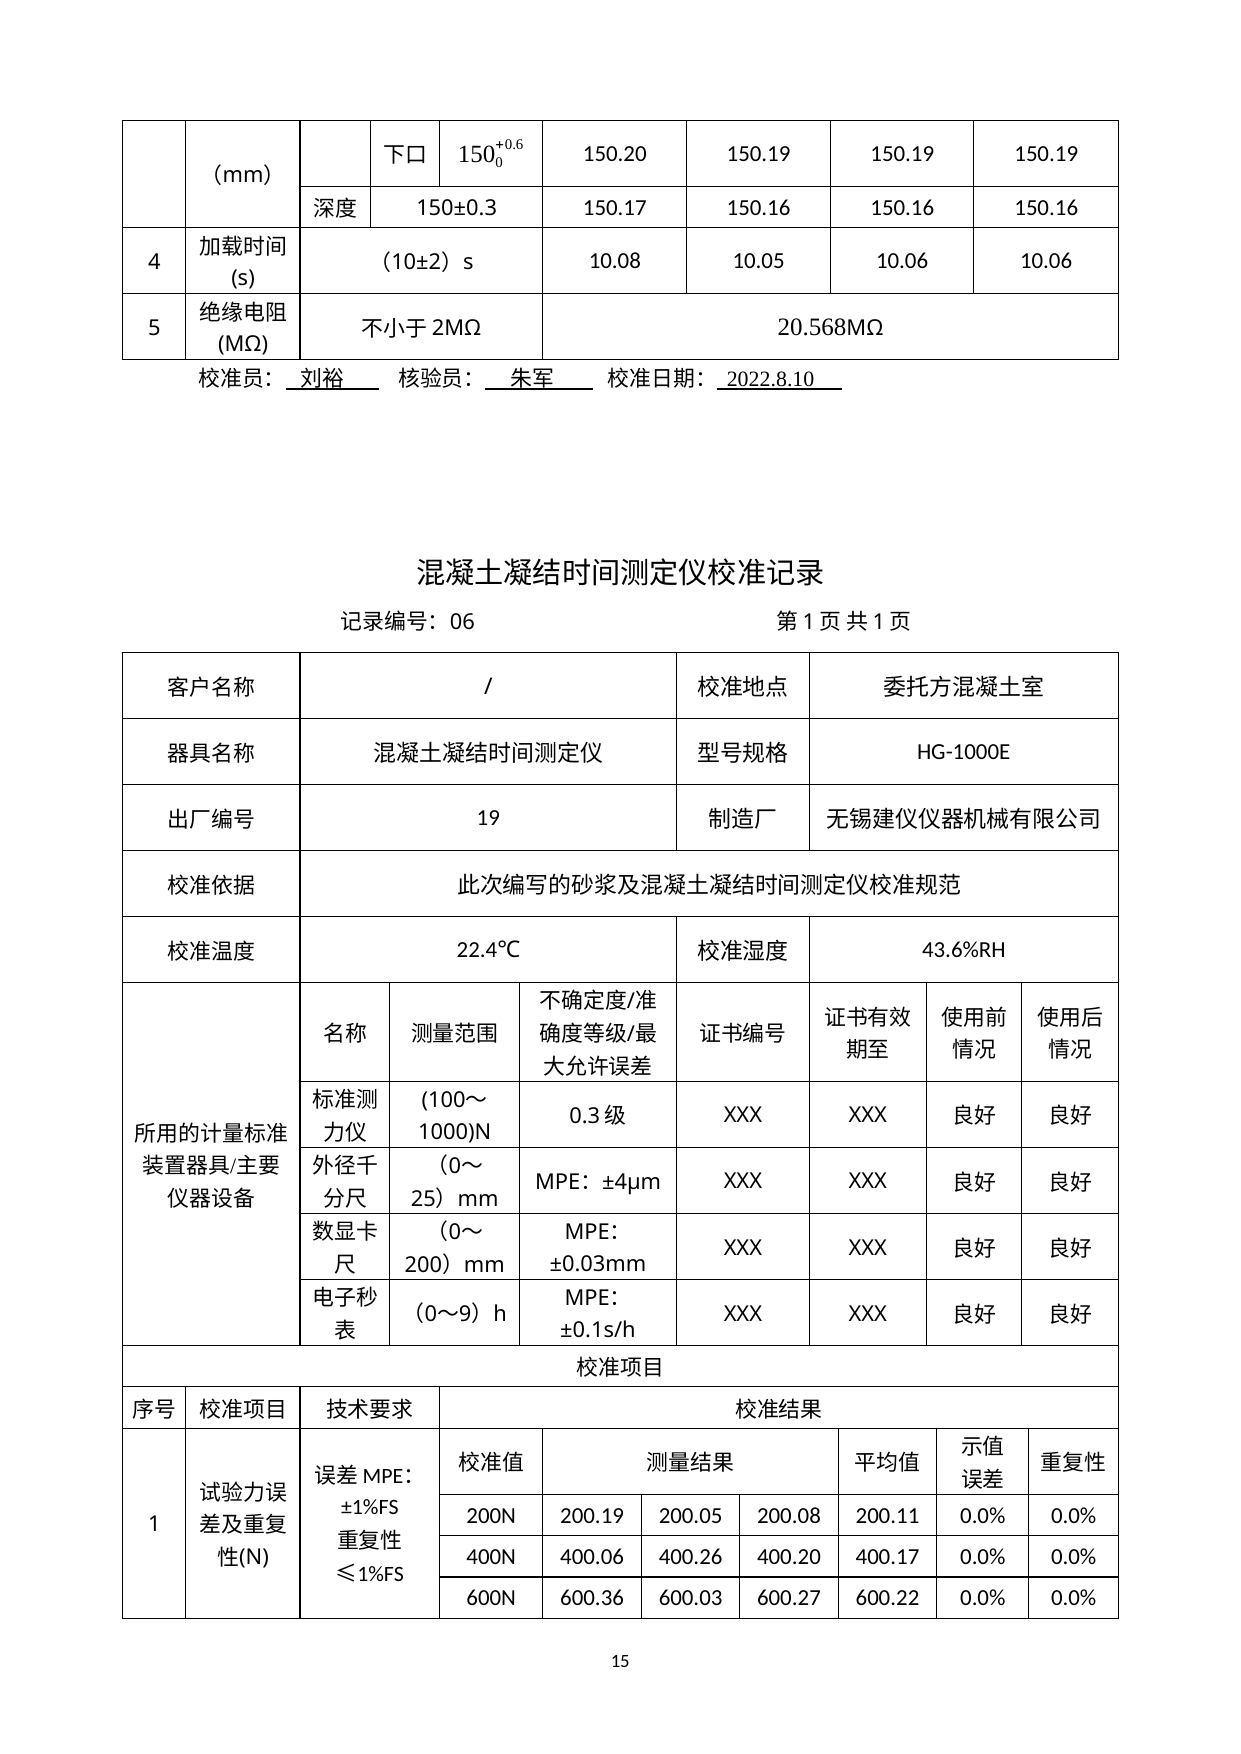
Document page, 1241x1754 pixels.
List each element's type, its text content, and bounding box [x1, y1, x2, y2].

table_cell 序号 [123, 1387, 185, 1428]
table_cell XXX [677, 1148, 809, 1213]
table_cell 试验力误差及重复性(N) [186, 1429, 299, 1618]
table_cell 1 [123, 1429, 185, 1618]
table_cell 此次编写的砂浆及混凝土凝结时间测定仪校准规范 [301, 851, 1118, 916]
table_cell 测量结果 [543, 1429, 838, 1494]
table_cell 不确定度/准确度等级/最大允许误差 [520, 983, 676, 1081]
table_cell 0.0% [1029, 1495, 1118, 1535]
table_cell 混凝土凝结时间测定仪 [301, 719, 676, 784]
table_cell 150.16 [687, 187, 830, 227]
table_cell 制造厂 [677, 785, 809, 850]
table_cell 技术要求 [301, 1387, 439, 1428]
table_cell 150.19 [831, 121, 973, 186]
table_cell 所用的计量标准装置器具/主要仪器设备 [123, 983, 299, 1345]
table_cell 校准项目 [186, 1387, 299, 1428]
table_cell 43.6%RH [810, 917, 1118, 982]
table_cell 重复性 [1029, 1429, 1118, 1494]
table_cell 器具名称 [123, 719, 299, 784]
table_cell 400.26 [642, 1536, 739, 1576]
table_cell （0～200）mm [390, 1214, 519, 1279]
table_cell 5 [123, 294, 185, 359]
table_cell 外径千分尺 [301, 1148, 389, 1213]
table_cell 使用后情况 [1022, 983, 1118, 1081]
table_header / [301, 653, 676, 718]
table_cell 良好 [1022, 1280, 1118, 1345]
table_cell 型号规格 [677, 719, 809, 784]
table_cell 标准测力仪 [301, 1082, 389, 1147]
table_cell XXX [677, 1082, 809, 1147]
table_cell 加载时间(s) [186, 228, 299, 293]
table_cell XXX [677, 1214, 809, 1279]
table_cell 10.08 [543, 228, 686, 293]
table_cell （0～25）mm [390, 1148, 519, 1213]
text 校准员： 刘裕 核验员： 朱军 校准日期： 2022.8.10 [187, 360, 1053, 393]
table_header 校准地点 [677, 653, 809, 718]
table_cell 试料筒尺寸（mm） [186, 121, 299, 227]
table_cell 600N [440, 1578, 542, 1618]
table_cell 证书编号 [677, 983, 809, 1081]
table_cell MPE：±0.1s/h [520, 1280, 676, 1345]
table_cell （0～9）h [390, 1280, 519, 1345]
table_cell 150±0.3 [371, 187, 542, 227]
table_cell 0.3级 [520, 1082, 676, 1147]
table_cell 0.0% [1029, 1578, 1118, 1618]
table_cell 示值 误差 [937, 1429, 1028, 1494]
table_cell XXX [810, 1214, 926, 1279]
table_cell 600.03 [642, 1578, 739, 1618]
table_cell XXX [810, 1280, 926, 1345]
text 混凝土凝结时间测定仪校准记录 [187, 539, 1053, 604]
table_cell 证书有效期至 [810, 983, 926, 1081]
table_cell 150.20 [543, 121, 686, 186]
table_cell MPE：±4μm [520, 1148, 676, 1213]
table_cell 600.27 [740, 1578, 838, 1618]
table_cell 深度 [301, 187, 370, 227]
table_cell (100～1000)N [390, 1082, 519, 1147]
table_cell 400.17 [839, 1536, 936, 1576]
table_cell 良好 [1022, 1148, 1118, 1213]
table_cell XXX [810, 1148, 926, 1213]
table_cell 200.08 [740, 1495, 838, 1535]
table_cell 200.11 [839, 1495, 936, 1535]
table_cell 出厂编号 [123, 785, 299, 850]
table_cell 150.16 [974, 187, 1118, 227]
table_cell 22.4℃ [301, 917, 676, 982]
table_cell 0.0% [937, 1578, 1028, 1618]
table_cell 10.06 [974, 228, 1118, 293]
table_cell 20.568MΩ [543, 294, 1118, 359]
text 记录编号：06 第1页 共1页 [187, 604, 1053, 636]
table_cell 0.0% [937, 1536, 1028, 1576]
table_cell XXX [677, 1280, 809, 1345]
table_cell 不小于2MΩ [301, 294, 542, 359]
table_cell 绝缘电阻(MΩ) [186, 294, 299, 359]
table_cell 4 [123, 228, 185, 293]
table_cell 校准依据 [123, 851, 299, 916]
table_cell 无锡建仪仪器机械有限公司 [810, 785, 1118, 850]
table_cell 19 [301, 785, 676, 850]
table_cell MPE：±0.03mm [520, 1214, 676, 1279]
table_cell 150.16 [831, 187, 973, 227]
table_cell 电子秒表 [301, 1280, 389, 1345]
table_cell 误差MPE：±1%FS 重复性≤1%FS [301, 1429, 439, 1618]
table_cell （10±2）s [301, 228, 542, 293]
table_cell 下口 [371, 121, 439, 186]
table_cell 校准温度 [123, 917, 299, 982]
table_cell 数显卡尺 [301, 1214, 389, 1279]
table_cell 150.19 [974, 121, 1118, 186]
table_cell 200.19 [543, 1495, 641, 1535]
table_cell HG-1000E [810, 719, 1118, 784]
table_header 委托方混凝土室 [810, 653, 1118, 718]
table_cell 200N [440, 1495, 542, 1535]
table_cell 10.05 [687, 228, 830, 293]
table_cell 0.0% [937, 1495, 1028, 1535]
table_cell 校准项目 [123, 1346, 1118, 1386]
table_cell 0.0% [1029, 1536, 1118, 1576]
table_cell 使用前情况 [927, 983, 1021, 1081]
table_cell 400N [440, 1536, 542, 1576]
table_cell 校准湿度 [677, 917, 809, 982]
table_cell 400.20 [740, 1536, 838, 1576]
table_cell 平均值 [839, 1429, 936, 1494]
table_cell 10.06 [831, 228, 973, 293]
table_cell 600.36 [543, 1578, 641, 1618]
table_cell 测量范围 [390, 983, 519, 1081]
table_cell 200.05 [642, 1495, 739, 1535]
table_cell 600.22 [839, 1578, 936, 1618]
table_cell 名称 [301, 983, 389, 1081]
table_cell 良好 [927, 1280, 1021, 1345]
table_cell 良好 [927, 1082, 1021, 1147]
table_header 客户名称 [123, 653, 299, 718]
table_cell 良好 [927, 1148, 1021, 1213]
table_cell XXX [810, 1082, 926, 1147]
table_cell 400.06 [543, 1536, 641, 1576]
table_cell 内径 [301, 121, 370, 186]
table_cell 良好 [927, 1214, 1021, 1279]
table_cell 3 [123, 121, 185, 227]
table_cell [440, 121, 542, 186]
table_cell 150.17 [543, 187, 686, 227]
table_cell 校准值 [440, 1429, 542, 1494]
table_cell 校准结果 [440, 1387, 1118, 1428]
table_cell 良好 [1022, 1082, 1118, 1147]
table_cell 150.19 [687, 121, 830, 186]
table_cell 良好 [1022, 1214, 1118, 1279]
